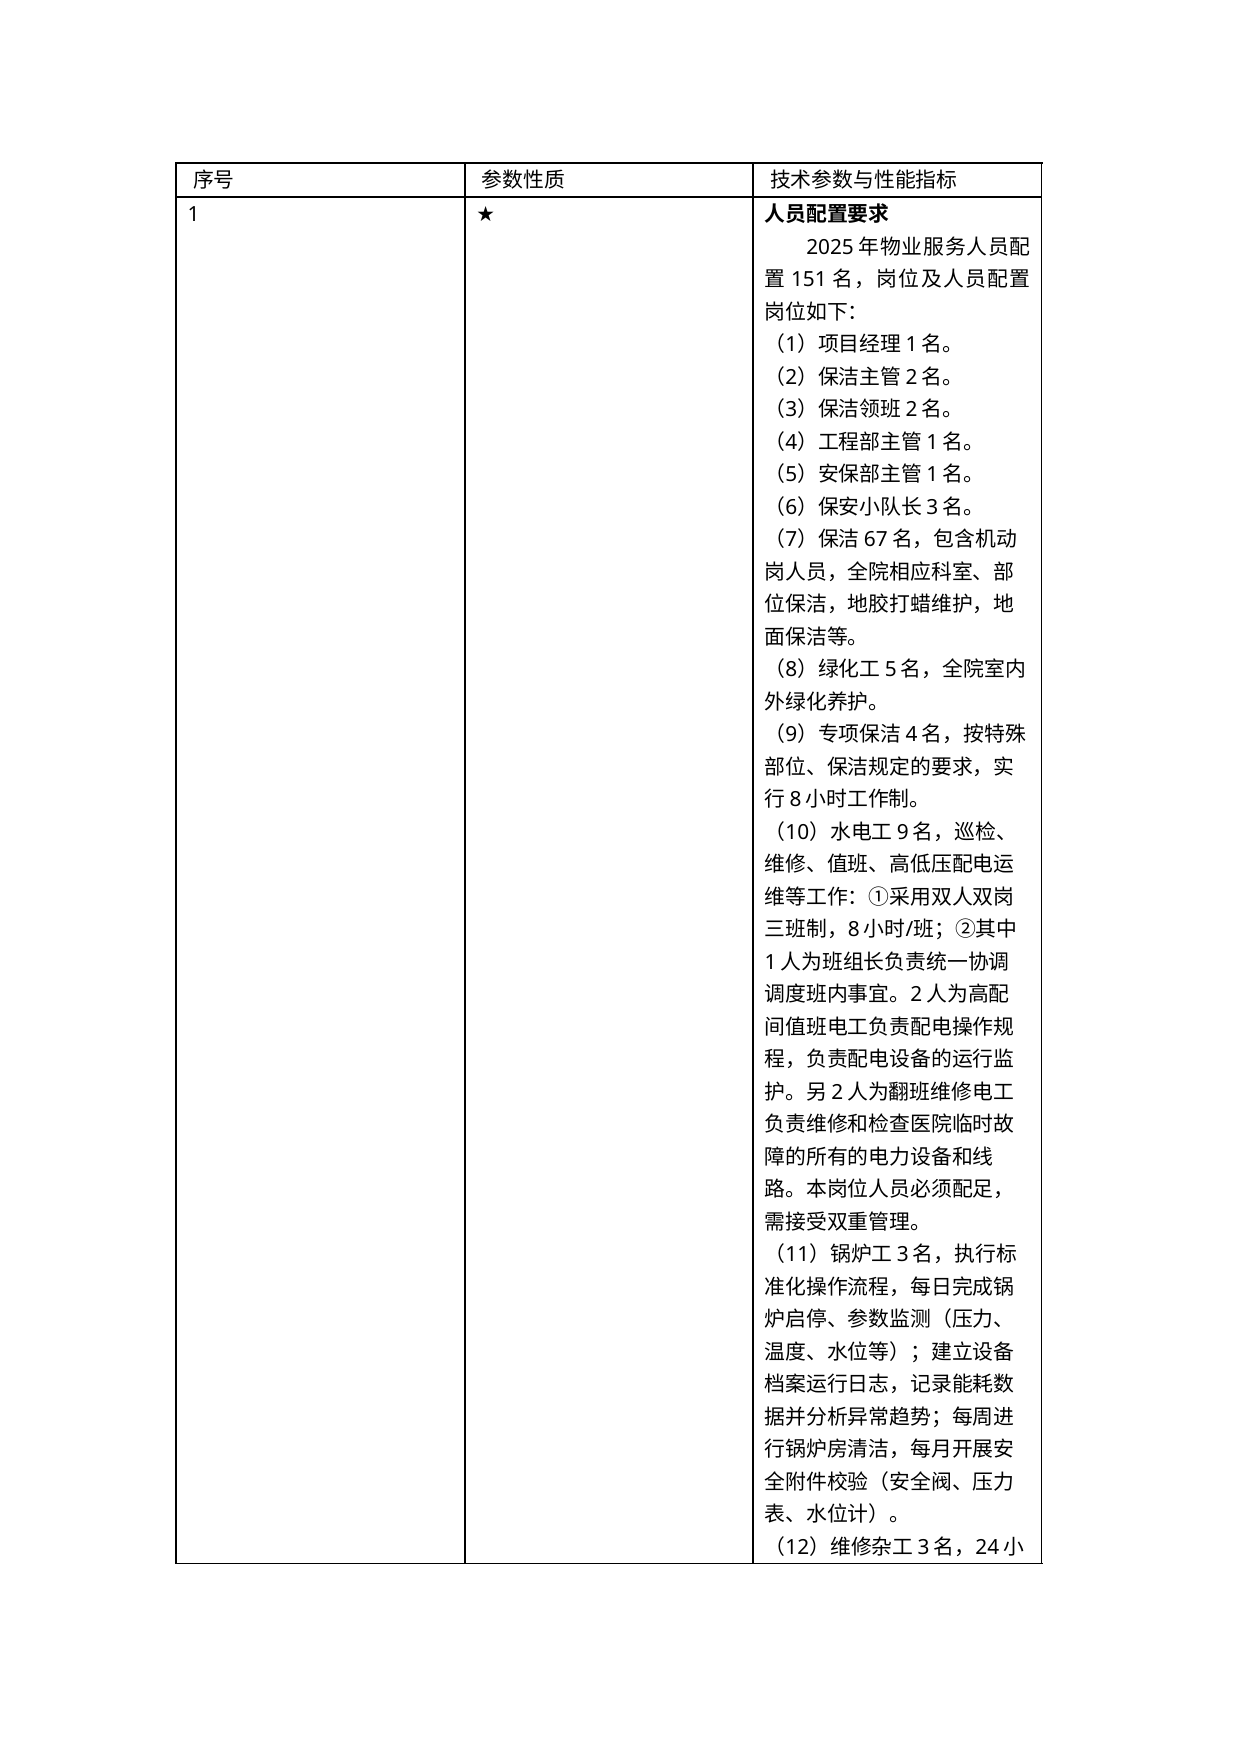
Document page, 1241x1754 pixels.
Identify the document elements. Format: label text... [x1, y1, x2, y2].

table_header 技术参数与性能指标 [754, 164, 1041, 196]
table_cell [754, 198, 1041, 1563]
table_cell ★ [466, 198, 752, 1563]
table_cell 1 [177, 198, 464, 1563]
table_header 序号 [177, 164, 464, 196]
table_header 参数性质 [466, 164, 752, 196]
